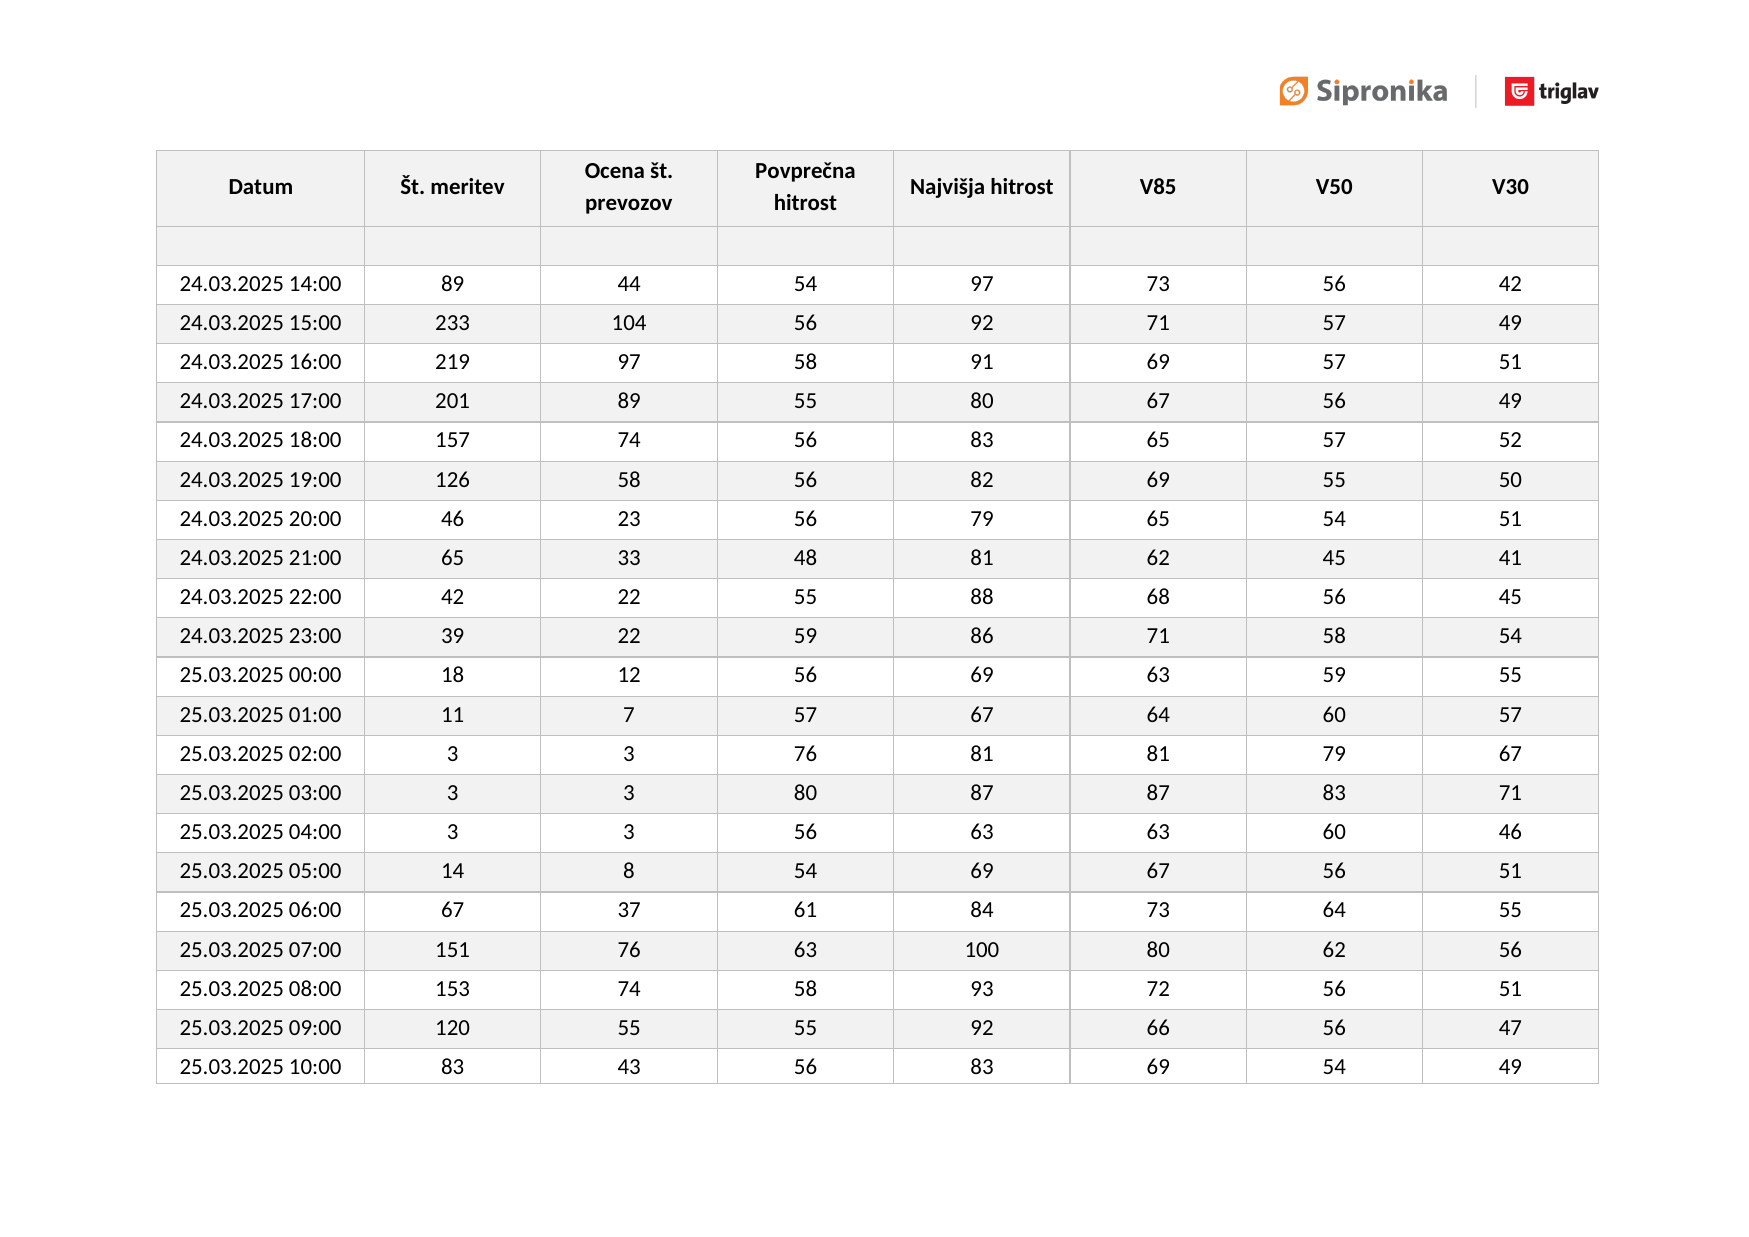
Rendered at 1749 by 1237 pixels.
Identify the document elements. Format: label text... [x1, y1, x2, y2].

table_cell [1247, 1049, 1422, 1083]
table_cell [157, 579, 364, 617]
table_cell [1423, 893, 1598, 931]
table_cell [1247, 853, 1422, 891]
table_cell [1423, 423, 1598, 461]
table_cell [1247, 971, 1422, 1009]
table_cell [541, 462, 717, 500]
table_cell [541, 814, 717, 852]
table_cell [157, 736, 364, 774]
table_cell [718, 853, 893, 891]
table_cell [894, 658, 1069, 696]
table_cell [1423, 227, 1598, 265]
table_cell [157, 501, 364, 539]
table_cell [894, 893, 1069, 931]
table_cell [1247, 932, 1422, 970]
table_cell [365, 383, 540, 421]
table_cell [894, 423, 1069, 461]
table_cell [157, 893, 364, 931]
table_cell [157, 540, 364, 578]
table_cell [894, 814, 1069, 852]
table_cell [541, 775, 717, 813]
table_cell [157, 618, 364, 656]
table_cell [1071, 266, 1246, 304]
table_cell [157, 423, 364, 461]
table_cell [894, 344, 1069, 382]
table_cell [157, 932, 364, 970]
picture [1279, 75, 1599, 108]
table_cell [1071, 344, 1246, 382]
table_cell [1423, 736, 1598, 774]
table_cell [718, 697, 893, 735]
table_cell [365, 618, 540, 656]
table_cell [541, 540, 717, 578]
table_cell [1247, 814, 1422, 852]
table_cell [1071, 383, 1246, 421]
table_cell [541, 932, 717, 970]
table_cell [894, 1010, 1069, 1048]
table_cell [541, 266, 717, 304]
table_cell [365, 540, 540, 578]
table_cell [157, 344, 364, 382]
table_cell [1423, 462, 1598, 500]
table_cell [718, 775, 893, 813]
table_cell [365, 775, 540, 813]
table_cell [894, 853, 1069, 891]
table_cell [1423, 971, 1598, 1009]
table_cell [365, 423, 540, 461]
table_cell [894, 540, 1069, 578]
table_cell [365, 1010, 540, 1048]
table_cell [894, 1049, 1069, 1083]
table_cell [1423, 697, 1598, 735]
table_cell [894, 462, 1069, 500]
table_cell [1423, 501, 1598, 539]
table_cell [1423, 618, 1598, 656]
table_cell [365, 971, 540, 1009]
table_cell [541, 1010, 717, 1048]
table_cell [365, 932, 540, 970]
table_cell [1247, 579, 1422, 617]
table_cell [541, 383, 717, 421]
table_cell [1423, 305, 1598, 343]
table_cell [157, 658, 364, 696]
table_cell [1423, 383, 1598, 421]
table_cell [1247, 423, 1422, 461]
table_header Št. meritev [365, 151, 540, 226]
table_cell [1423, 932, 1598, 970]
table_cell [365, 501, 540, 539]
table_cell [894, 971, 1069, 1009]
table_header Najvišja hitrost [894, 151, 1069, 226]
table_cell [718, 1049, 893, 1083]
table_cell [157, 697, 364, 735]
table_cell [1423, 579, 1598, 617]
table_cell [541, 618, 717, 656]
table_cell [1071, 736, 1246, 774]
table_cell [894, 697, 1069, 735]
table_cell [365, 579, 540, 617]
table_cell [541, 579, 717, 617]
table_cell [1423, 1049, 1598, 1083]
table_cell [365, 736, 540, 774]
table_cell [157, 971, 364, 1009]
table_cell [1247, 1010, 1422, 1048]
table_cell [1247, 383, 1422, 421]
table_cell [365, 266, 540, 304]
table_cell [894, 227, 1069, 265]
table_header V50 [1247, 151, 1422, 226]
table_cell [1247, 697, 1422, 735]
table_header Povprečna hitrost [718, 151, 893, 226]
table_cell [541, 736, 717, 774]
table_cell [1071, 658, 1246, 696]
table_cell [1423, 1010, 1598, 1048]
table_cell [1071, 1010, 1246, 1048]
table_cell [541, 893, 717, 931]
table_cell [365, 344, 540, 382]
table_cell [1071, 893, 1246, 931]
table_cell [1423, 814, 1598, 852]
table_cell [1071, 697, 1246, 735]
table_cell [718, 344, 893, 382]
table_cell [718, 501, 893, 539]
table_header Datum [157, 151, 364, 226]
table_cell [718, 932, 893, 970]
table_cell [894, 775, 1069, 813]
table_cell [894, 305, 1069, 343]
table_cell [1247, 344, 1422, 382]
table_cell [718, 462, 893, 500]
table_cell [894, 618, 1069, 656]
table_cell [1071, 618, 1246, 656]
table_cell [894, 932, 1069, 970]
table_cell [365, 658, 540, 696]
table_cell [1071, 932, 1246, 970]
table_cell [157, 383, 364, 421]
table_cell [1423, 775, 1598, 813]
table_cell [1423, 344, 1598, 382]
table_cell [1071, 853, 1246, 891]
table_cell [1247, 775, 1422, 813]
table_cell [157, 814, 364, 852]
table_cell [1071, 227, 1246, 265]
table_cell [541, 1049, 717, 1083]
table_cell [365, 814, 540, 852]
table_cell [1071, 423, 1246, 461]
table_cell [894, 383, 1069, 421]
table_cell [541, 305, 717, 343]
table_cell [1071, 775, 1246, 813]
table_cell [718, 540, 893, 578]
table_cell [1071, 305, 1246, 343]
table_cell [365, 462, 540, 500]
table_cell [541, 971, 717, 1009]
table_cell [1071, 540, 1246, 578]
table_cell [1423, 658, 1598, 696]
table_header V85 [1071, 151, 1246, 226]
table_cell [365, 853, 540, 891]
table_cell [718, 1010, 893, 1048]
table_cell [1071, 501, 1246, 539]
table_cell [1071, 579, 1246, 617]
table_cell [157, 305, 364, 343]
table_header Ocena št. prevozov [541, 151, 717, 226]
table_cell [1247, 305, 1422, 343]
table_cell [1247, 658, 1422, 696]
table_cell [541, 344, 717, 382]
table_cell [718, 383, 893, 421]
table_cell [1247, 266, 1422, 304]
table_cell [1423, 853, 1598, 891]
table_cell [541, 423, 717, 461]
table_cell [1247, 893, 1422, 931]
table_header V30 [1423, 151, 1598, 226]
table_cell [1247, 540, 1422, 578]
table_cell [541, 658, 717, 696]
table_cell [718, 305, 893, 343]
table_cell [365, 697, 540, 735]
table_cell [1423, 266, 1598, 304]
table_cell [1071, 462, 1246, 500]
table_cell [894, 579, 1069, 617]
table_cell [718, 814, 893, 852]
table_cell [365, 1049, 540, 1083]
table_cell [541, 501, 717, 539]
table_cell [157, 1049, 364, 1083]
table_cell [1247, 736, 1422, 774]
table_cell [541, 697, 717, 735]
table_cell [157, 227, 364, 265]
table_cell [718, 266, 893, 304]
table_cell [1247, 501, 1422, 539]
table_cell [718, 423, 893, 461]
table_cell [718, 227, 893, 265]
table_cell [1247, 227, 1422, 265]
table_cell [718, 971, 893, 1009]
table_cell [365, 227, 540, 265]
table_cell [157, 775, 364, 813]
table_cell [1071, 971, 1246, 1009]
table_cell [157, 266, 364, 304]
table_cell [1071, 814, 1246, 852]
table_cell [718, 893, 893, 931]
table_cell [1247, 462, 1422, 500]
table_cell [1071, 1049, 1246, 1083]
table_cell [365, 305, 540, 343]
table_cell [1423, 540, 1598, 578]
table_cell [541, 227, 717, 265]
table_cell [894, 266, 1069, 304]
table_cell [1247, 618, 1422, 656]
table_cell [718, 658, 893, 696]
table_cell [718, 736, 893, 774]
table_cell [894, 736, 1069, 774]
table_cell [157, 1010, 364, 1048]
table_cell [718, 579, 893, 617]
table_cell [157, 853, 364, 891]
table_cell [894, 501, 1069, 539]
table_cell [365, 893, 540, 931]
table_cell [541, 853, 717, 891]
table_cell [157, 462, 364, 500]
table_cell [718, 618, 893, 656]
